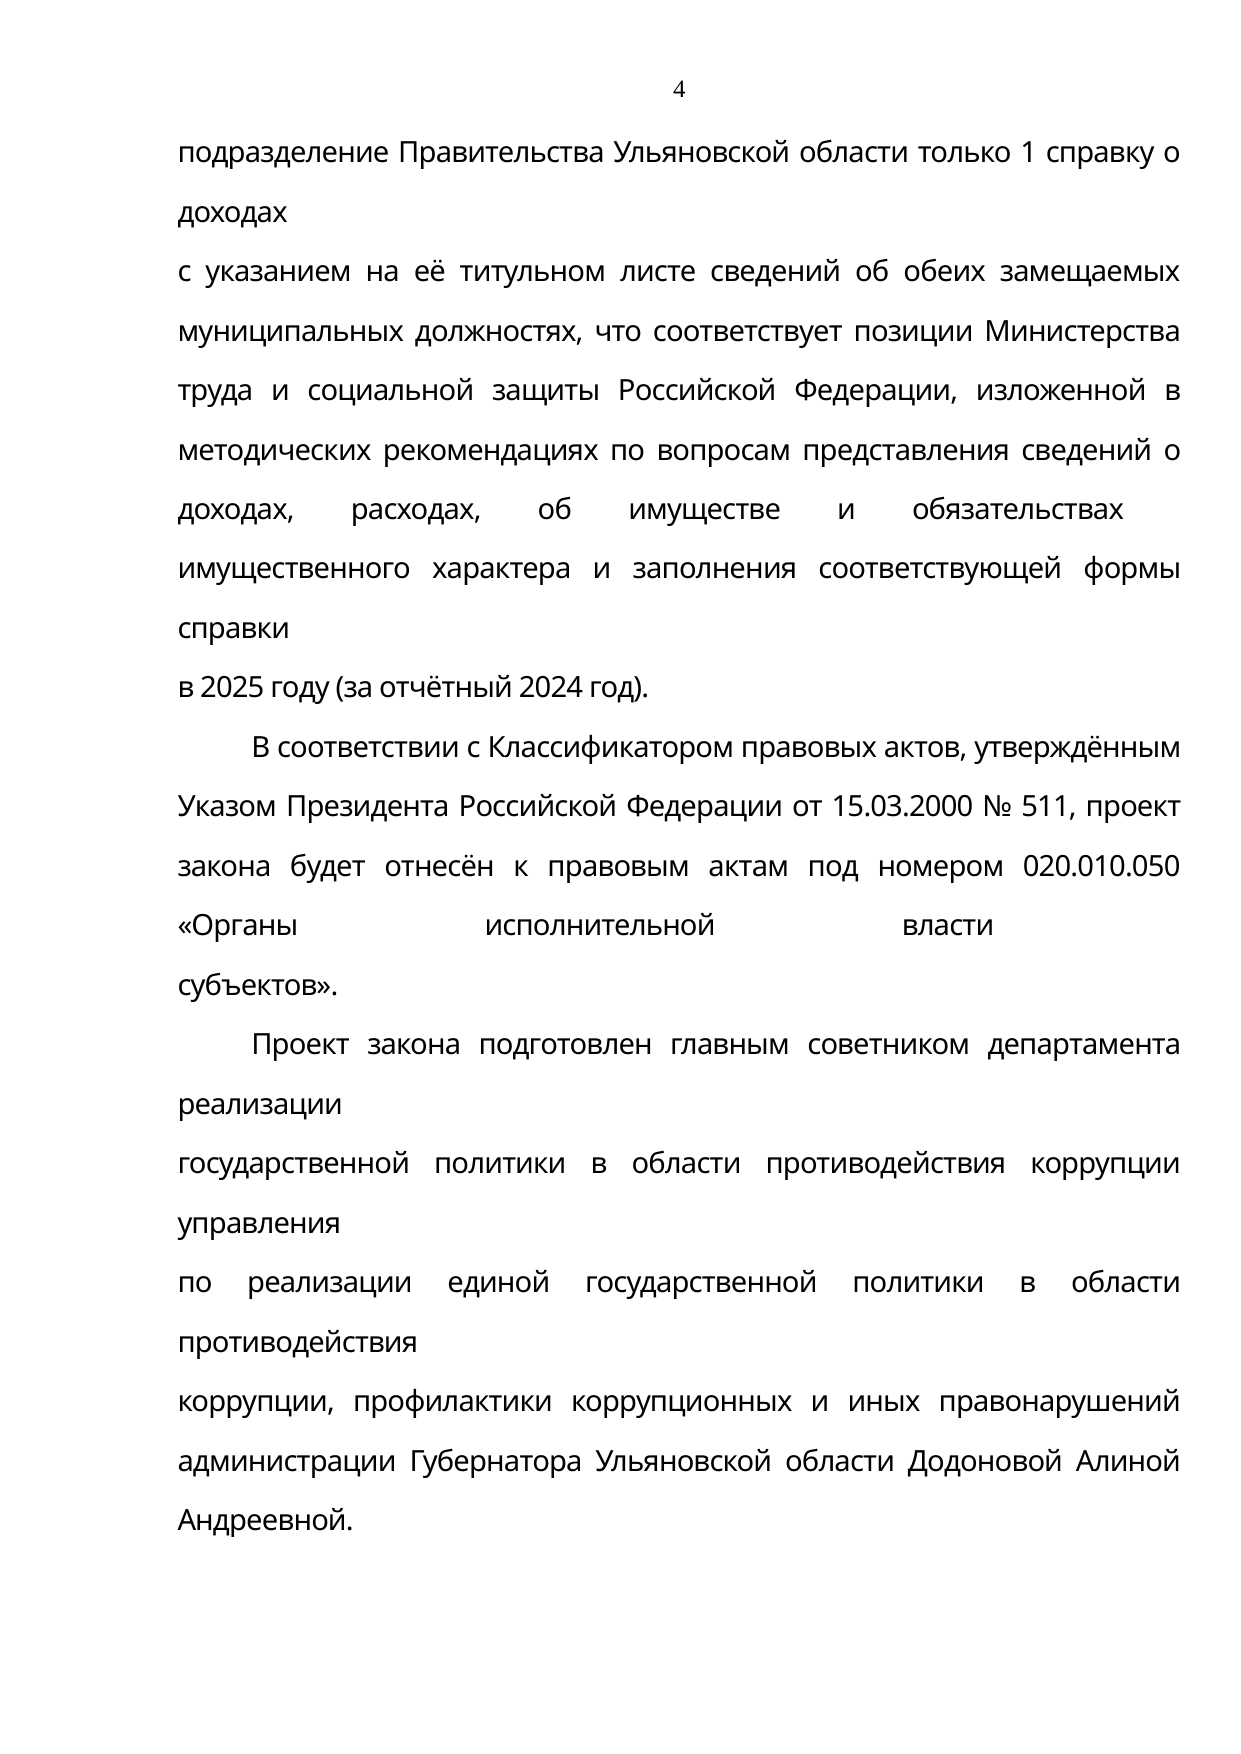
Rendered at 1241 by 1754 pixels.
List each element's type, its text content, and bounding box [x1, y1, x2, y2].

text В соответствии с Классификатором правовых актов, утверждённым Указом Президента Российской Федерации от 15.03.2000 № 511, проект закона будет отнесён к правовым актам под номером 020.010.050 «Органы исполнительной власти субъектов». [177, 726, 1181, 1004]
text Проект закона подготовлен главным советником департамента реализации государственной политики в области противодействия коррупции управления по реализации единой государственной политики в области противодействия коррупции, профилактики коррупционных и иных правонарушений администрации Губернатора Ульяновской области Додоновой Алиной Андреевной. [177, 1023, 1181, 1539]
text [177, 131, 1181, 706]
